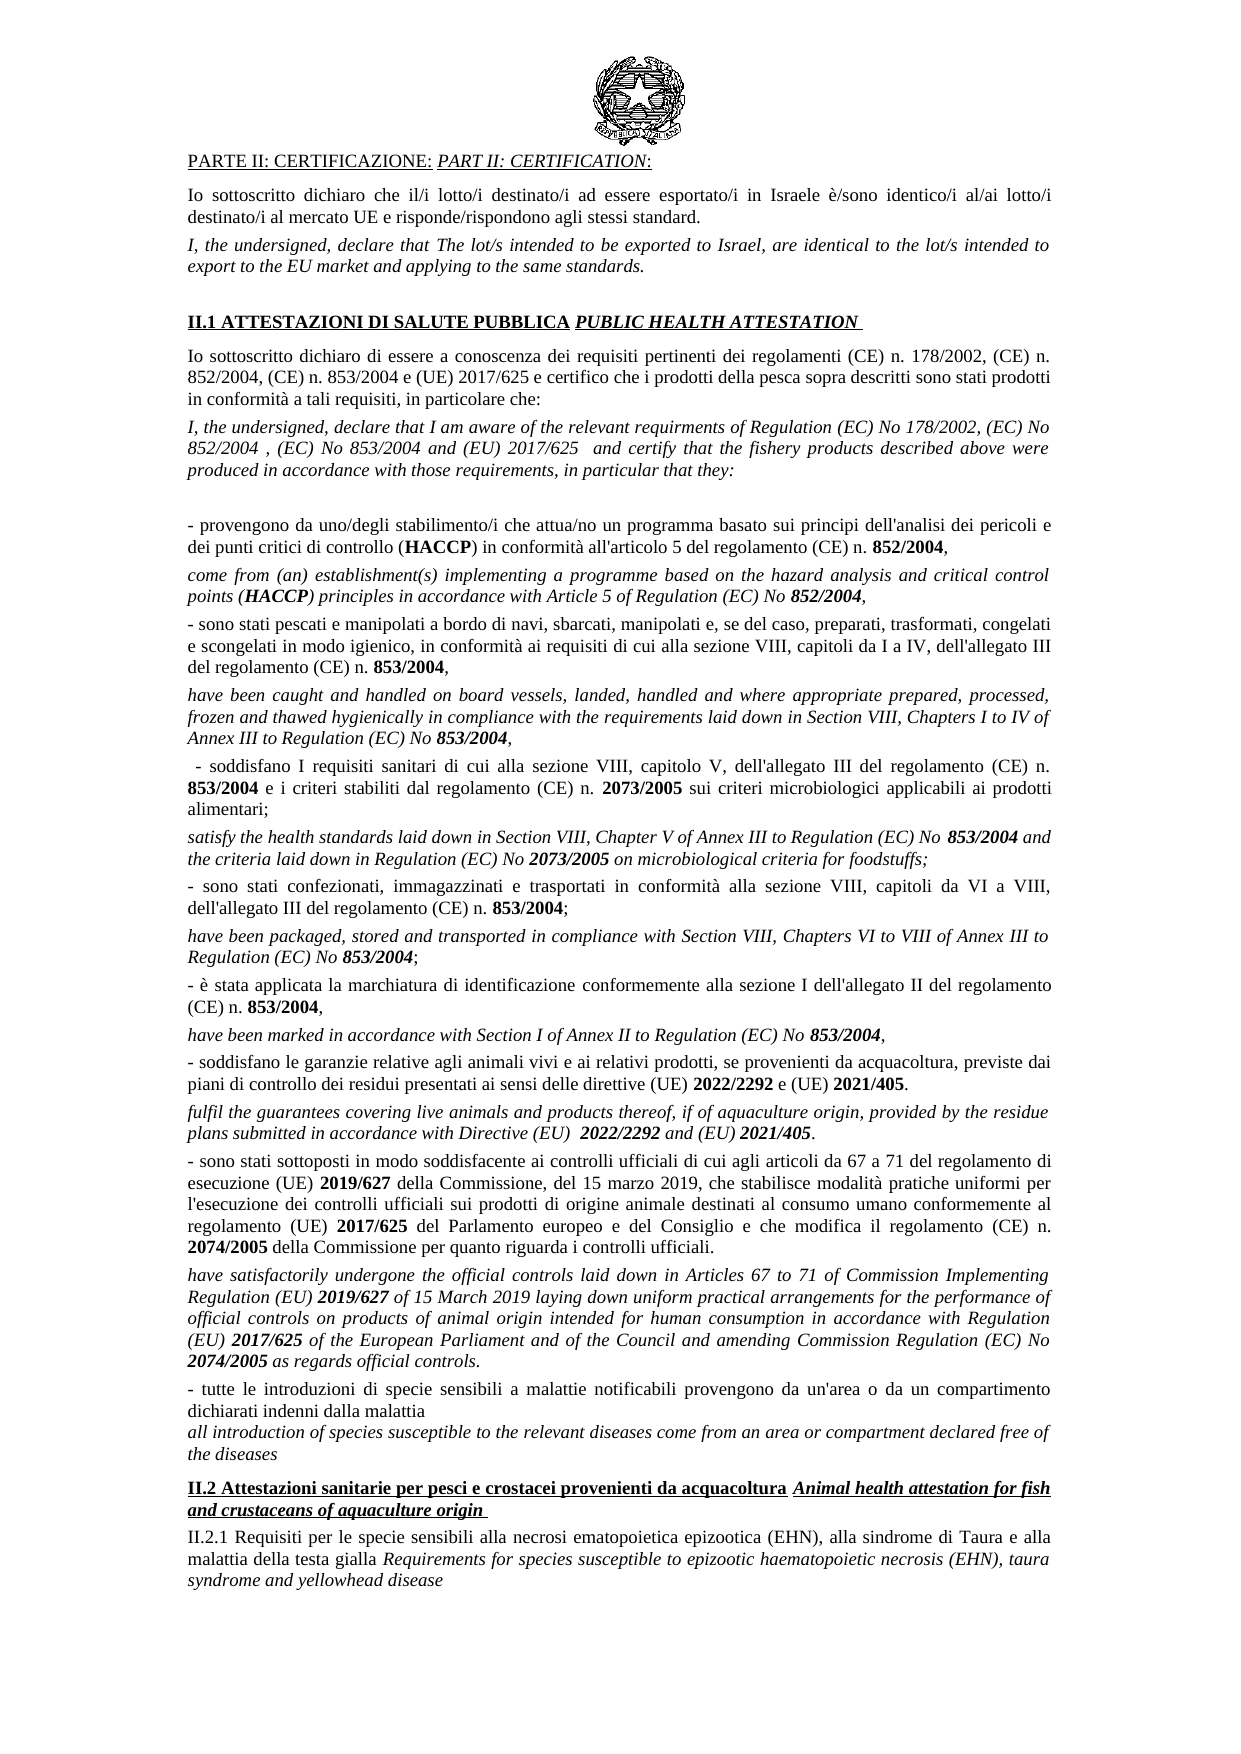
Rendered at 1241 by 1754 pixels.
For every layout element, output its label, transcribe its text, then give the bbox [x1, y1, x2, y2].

text all introduction of species susceptible to the relevant diseases come from an area or compartment declared free of the diseases [187, 1421, 1053, 1464]
text - sono stati confezionati, immagazzinati e trasportati in conformità alla sezione VIII, capitoli da VI a VIII, dell'allegato III del regolamento (CE) n. 853/2004; [187, 875, 1053, 918]
text II.1 ATTESTAZIONI DI SALUTE PUBBLICA Public health attestation [187, 311, 1053, 332]
text Io sottoscritto dichiaro di essere a conoscenza dei requisiti pertinenti dei regolamenti (CE) n. 178/2002, (CE) n. 852/2004, (CE) n. 853/2004 e (UE) 2017/625 e certifico che i prodotti della pesca sopra descritti sono stati prodotti in conformità a tali requisiti, in particolare che: [187, 345, 1053, 409]
text come from (an) establishment(s) implementing a programme based on the hazard analysis and critical control points (HACCP) principles in accordance with Article 5 of Regulation (EC) No 852/2004, [187, 564, 1053, 607]
text II.2.1 Requisiti per le specie sensibili alla necrosi ematopoietica epizootica (EHN), alla sindrome di Taura e alla malattia della testa gialla Requirements for species susceptible to epizootic haematopoietic necrosis (EHN), taura syndrome and yellowhead disease [187, 1526, 1053, 1591]
text PARTE II: CERTIFICAZIONE: Part ii: certification: [187, 150, 1053, 172]
text Io sottoscritto dichiaro che il/i lotto/i destinato/i ad essere esportato/i in Israele è/sono identico/i al/ai lotto/i destinato/i al mercato UE e risponde/rispondono agli stessi standard. [187, 184, 1053, 227]
text have satisfactorily undergone the official controls laid down in Articles 67 to 71 of Commission Implementing Regulation (EU) 2019/627 of 15 March 2019 laying down uniform practical arrangements for the performance of official controls on products of animal origin intended for human consumption in accordance with Regulation (EU) 2017/625 of the European Parliament and of the Council and amending Commission Regulation (EC) No 2074/2005 as regards official controls. [187, 1264, 1053, 1372]
text - tutte le introduzioni di specie sensibili a malattie notificabili provengono da un'area o da un compartimento dichiarati indenni dalla malattia [187, 1378, 1053, 1421]
text I, the undersigned, declare that I am aware of the relevant requirments of Regulation (EC) No 178/2002, (EC) No 852/2004 , (EC) No 853/2004 and (EU) 2017/625 and certify that the fishery products described above were produced in accordance with those requirements, in particular that they: [187, 416, 1053, 480]
text have been packaged, stored and transported in compliance with Section VIII, Chapters VI to VIII of Annex III to Regulation (EC) No 853/2004; [187, 925, 1053, 968]
text have been caught and handled on board vessels, landed, handled and where appropriate prepared, processed, frozen and thawed hygienically in compliance with the requirements laid down in Section VIII, Chapters I to IV of Annex III to Regulation (EC) No 853/2004, [187, 684, 1053, 749]
text - soddisfano I requisiti sanitari di cui alla sezione VIII, capitolo V, dell'allegato III del regolamento (CE) n. 853/2004 e i criteri stabiliti dal regolamento (CE) n. 2073/2005 sui criteri microbiologici applicabili ai prodotti alimentari; [187, 755, 1053, 820]
text II.2 Attestazioni sanitarie per pesci e crostacei provenienti da acquacoltura Animal health attestation for fish and crustaceans of aquaculture origin [187, 1477, 1053, 1520]
text fulfil the guarantees covering live animals and products thereof, if of aquaculture origin, provided by the residue plans submitted in accordance with Directive (EU) 2022/2292 and (EU) 2021/405. [187, 1101, 1053, 1144]
text I, the undersigned, declare that The lot/s intended to be exported to Israel, are identical to the lot/s intended to export to the EU market and applying to the same standards. [187, 233, 1053, 277]
text satisfy the health standards laid down in Section VIII, Chapter V of Annex III to Regulation (EC) No 853/2004 and the criteria laid down in Regulation (EC) No 2073/2005 on microbiological criteria for foodstuffs; [187, 826, 1053, 869]
text - soddisfano le garanzie relative agli animali vivi e ai relativi prodotti, se provenienti da acquacoltura, previste dai piani di controllo dei residui presentati ai sensi delle direttive (UE) 2022/2292 e (UE) 2021/405. [187, 1051, 1053, 1094]
text have been marked in accordance with Section I of Annex II to Regulation (EC) No 853/2004, [187, 1023, 1053, 1045]
picture [562, 55, 713, 149]
text - è stata applicata la marchiatura di identificazione conformemente alla sezione I dell'allegato II del regolamento (CE) n. 853/2004, [187, 974, 1053, 1017]
text - sono stati sottoposti in modo soddisfacente ai controlli ufficiali di cui agli articoli da 67 a 71 del regolamento di esecuzione (UE) 2019/627 della Commissione, del 15 marzo 2019, che stabilisce modalità pratiche uniformi per l'esecuzione dei controlli ufficiali sui prodotti di origine animale destinati al consumo umano conformemente al regolamento (UE) 2017/625 del Parlamento europeo e del Consiglio e che modifica il regolamento (CE) n. 2074/2005 della Commissione per quanto riguarda i controlli ufficiali. [187, 1150, 1053, 1258]
text - provengono da uno/degli stabilimento/i che attua/no un programma basato sui principi dell'analisi dei pericoli e dei punti critici di controllo (HACCP) in conformità all'articolo 5 del regolamento (CE) n. 852/2004, [187, 514, 1053, 557]
text - sono stati pescati e manipolati a bordo di navi, sbarcati, manipolati e, se del caso, preparati, trasformati, congelati e scongelati in modo igienico, in conformità ai requisiti di cui alla sezione VIII, capitoli da I a IV, dell'allegato III del regolamento (CE) n. 853/2004, [187, 613, 1053, 678]
